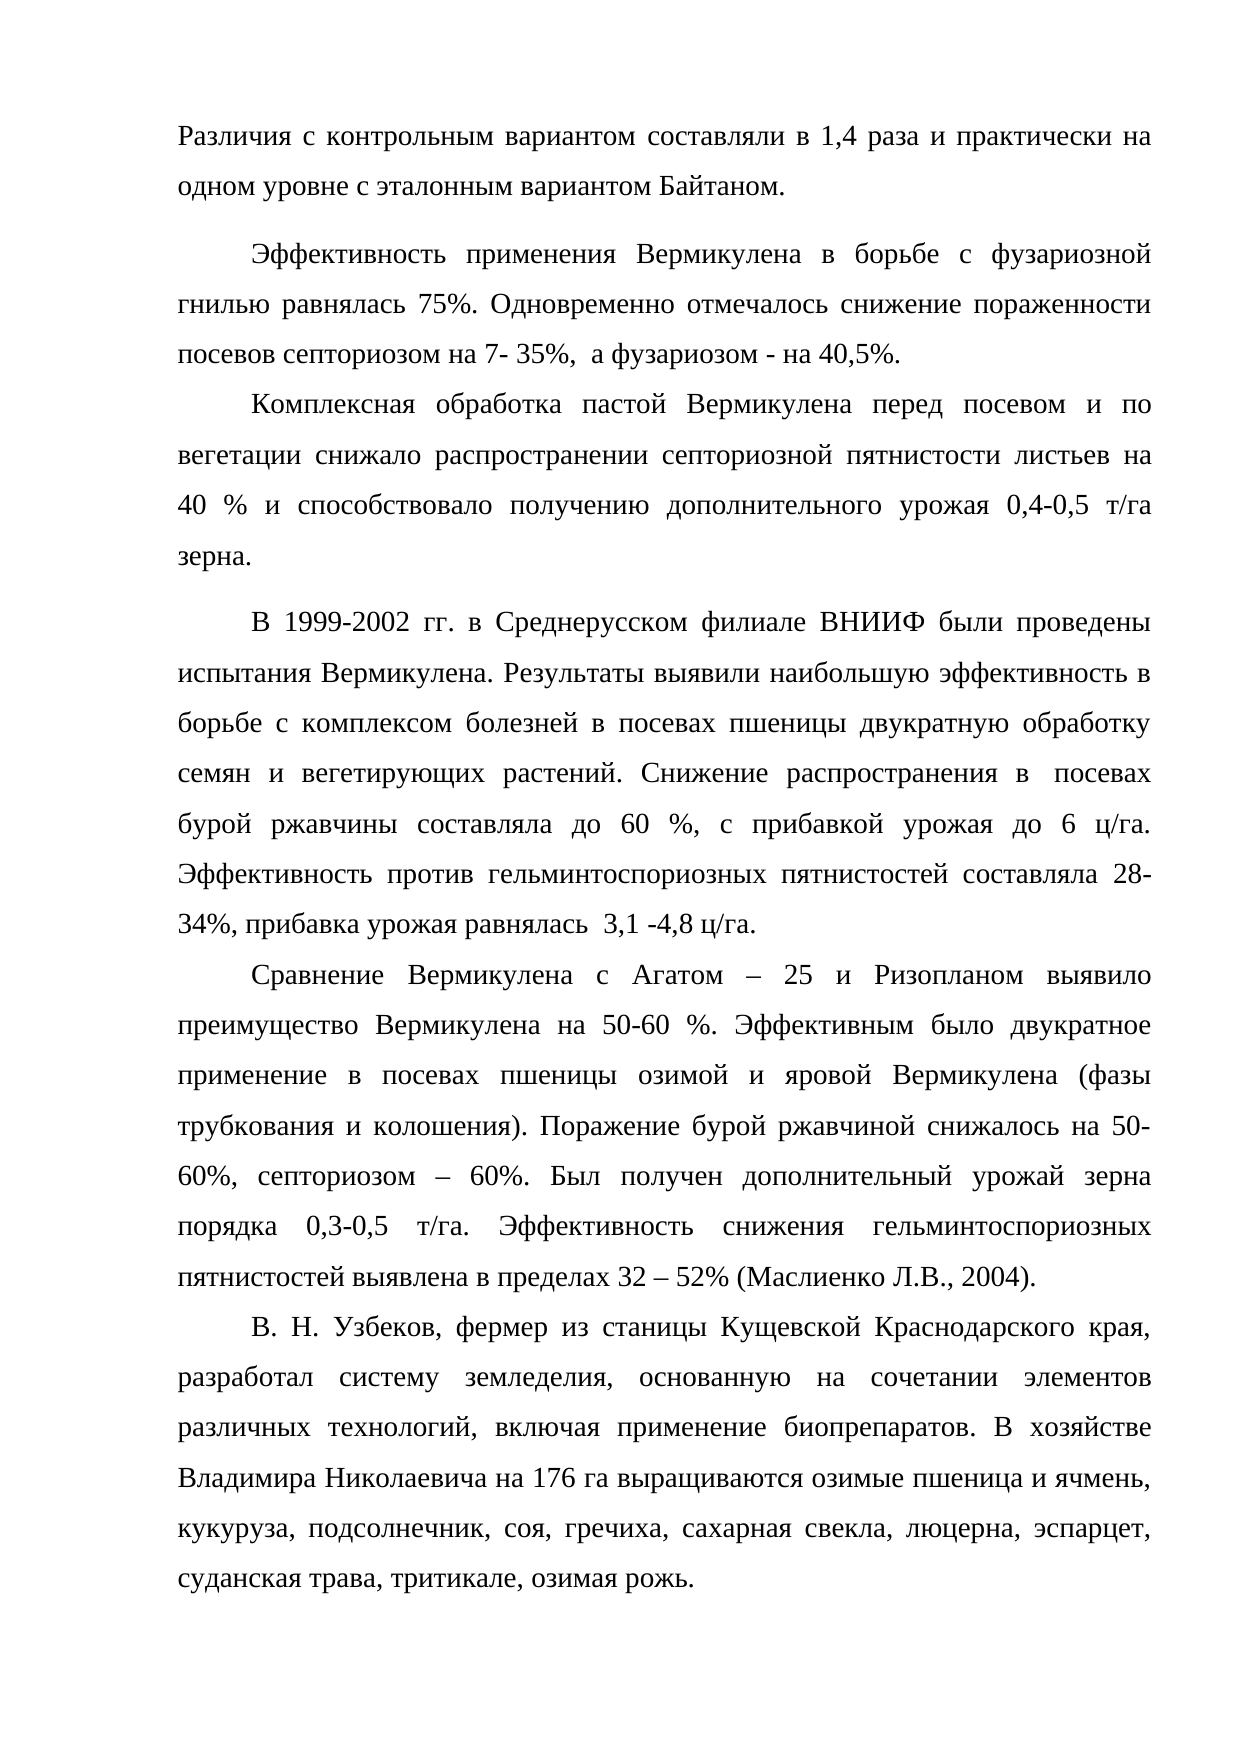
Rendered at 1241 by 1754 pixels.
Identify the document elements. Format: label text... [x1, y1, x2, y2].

text В 1999-2002 гг. в Среднерусском филиале ВНИИФ были проведены испытания Вермикулена. Результаты выявили наибольшую эффективность в борьбе с комплексом болезней в посевах пшеницы двукратную обработку семян и вегетирующих растений. Снижение распространения в посевах бурой ржавчины составляла до 60 %, с прибавкой урожая до 6 ц/га. Эффективность против гельминтоспориозных пятнистостей составляла 28- 34%, прибавка урожая равнялась 3,1 -4,8 ц/га. [177, 604, 1152, 940]
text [177, 118, 1152, 202]
text Эффективность применения Вермикулена в борьбе с фузариозной гнилью равнялась 75%. Одновременно отмечалось снижение пораженности посевов септориозом на 7- 35%, а фузариозом - на 40,5%. [177, 236, 1152, 370]
text Сравнение Вермикулена с Агатом – 25 и Ризопланом выявило преимущество Вермикулена на 50-60 %. Эффективным было двукратное применение в посевах пшеницы озимой и яровой Вермикулена (фазы трубкования и колошения). Поражение бурой ржавчиной снижалось на 50- 60%, септориозом – 60%. Был получен дополнительный урожай зерна порядка 0,3-0,5 т/га. Эффективность снижения гельминтоспориозных пятнистостей выявлена в пределах 32 – 52% (Маслиенко Л.В., 2004). [177, 957, 1152, 1292]
text В. Н. Узбеков, фермер из станицы Кущевской Краснодарского края, разработал систему земледелия, основанную на сочетании элементов различных технологий, включая применение биопрепаратов. В хозяйстве Владимира Николаевича на 176 га выращиваются озимые пшеница и ячмень, кукуруза, подсолнечник, соя, гречиха, сахарная свекла, люцерна, эспарцет, суданская трава, тритикале, озимая рожь. [177, 1309, 1152, 1594]
text Комплексная обработка пастой Вермикулена перед посевом и по вегетации снижало распространении септориозной пятнистости листьев на 40 % и способствовало получению дополнительного урожая 0,4-0,5 т/га зерна. [177, 387, 1152, 571]
